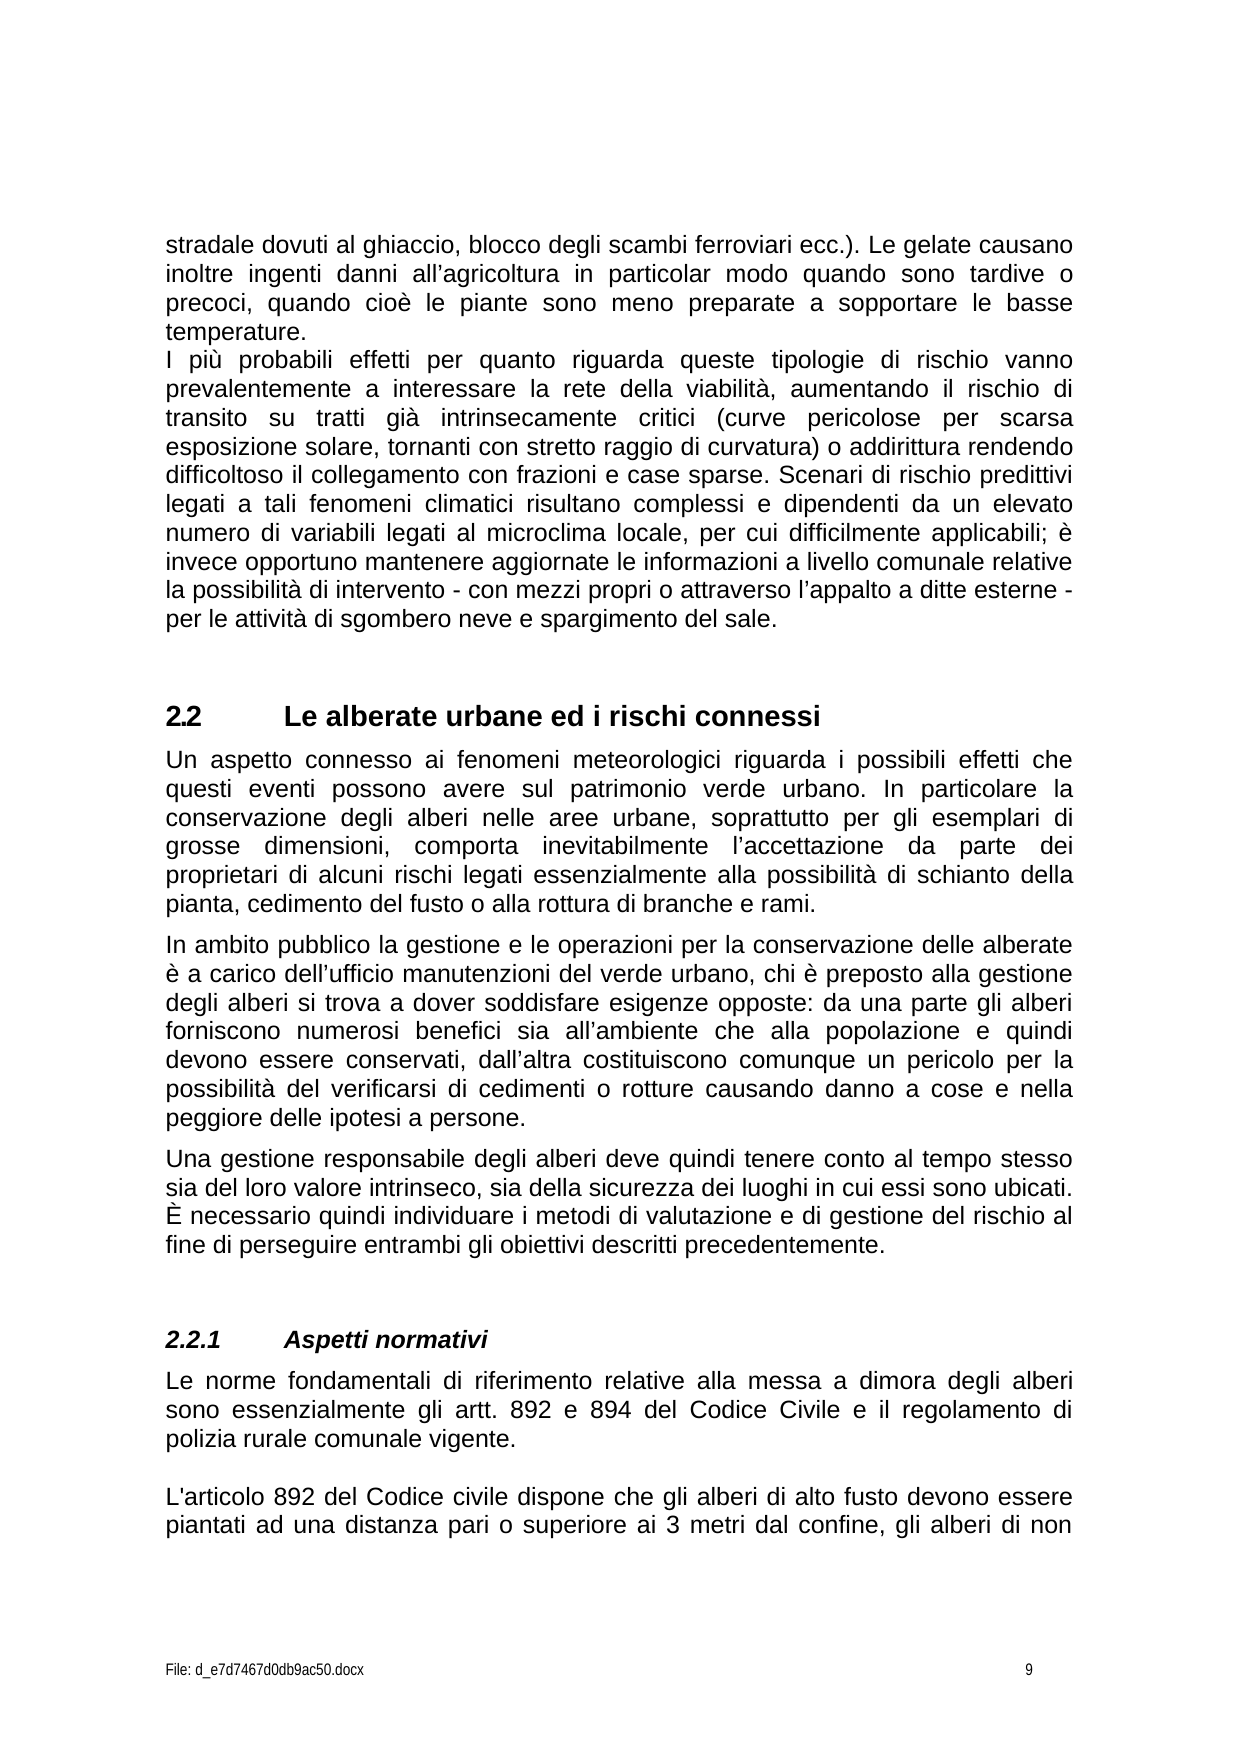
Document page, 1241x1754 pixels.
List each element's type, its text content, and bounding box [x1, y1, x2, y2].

subtitle Le alberate urbane ed i rischi connessi [165, 699, 1075, 733]
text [165, 1482, 1075, 1539]
text Le norme fondamentali di riferimento relative alla messa a dimora degli alberi sono essenzialmente gli artt. 892 e 894 del Codice Civile e il regolamento di polizia rurale comunale vigente. [165, 1366, 1075, 1453]
subtitle Aspetti normativi [165, 1325, 1075, 1354]
text Un aspetto connesso ai fenomeni meteorologici riguarda i possibili effetti che questi eventi possono avere sul patrimonio verde urbano. In particolare la conservazione degli alberi nelle aree urbane, soprattutto per gli esemplari di grosse dimensioni, comporta inevitabilmente l’accettazione da parte dei proprietari di alcuni rischi legati essenzialmente alla possibilità di schianto della pianta, cedimento del fusto o alla rottura di branche e rami. [165, 745, 1075, 918]
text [165, 230, 1075, 345]
text I più probabili effetti per quanto riguarda queste tipologie di rischio vanno prevalentemente a interessare la rete della viabilità, aumentando il rischio di transito su tratti già intrinsecamente critici (curve pericolose per scarsa esposizione solare, tornanti con stretto raggio di curvatura) o addirittura rendendo difficoltoso il collegamento con frazioni e case sparse. Scenari di rischio predittivi legati a tali fenomeni climatici risultano complessi e dipendenti da un elevato numero di variabili legati al microclima locale, per cui difficilmente applicabili; è invece opportuno mantenere aggiornate le informazioni a livello comunale relative la possibilità di intervento - con mezzi propri o attraverso l’appalto a ditte esterne - per le attività di sgombero neve e spargimento del sale. [165, 345, 1075, 633]
text Una gestione responsabile degli alberi deve quindi tenere conto al tempo stesso sia del loro valore intrinseco, sia della sicurezza dei luoghi in cui essi sono ubicati. È necessario quindi individuare i metodi di valutazione e di gestione del rischio al fine di perseguire entrambi gli obiettivi descritti precedentemente. [165, 1144, 1075, 1259]
text In ambito pubblico la gestione e le operazioni per la conservazione delle alberate è a carico dell’ufficio manutenzioni del verde urbano, chi è preposto alla gestione degli alberi si trova a dover soddisfare esigenze opposte: da una parte gli alberi forniscono numerosi benefici sia all’ambiente che alla popolazione e quindi devono essere conservati, dall’altra costituiscono comunque un pericolo per la possibilità del verificarsi di cedimenti o rotture causando danno a cose e nella peggiore delle ipotesi a persone. [165, 930, 1075, 1131]
